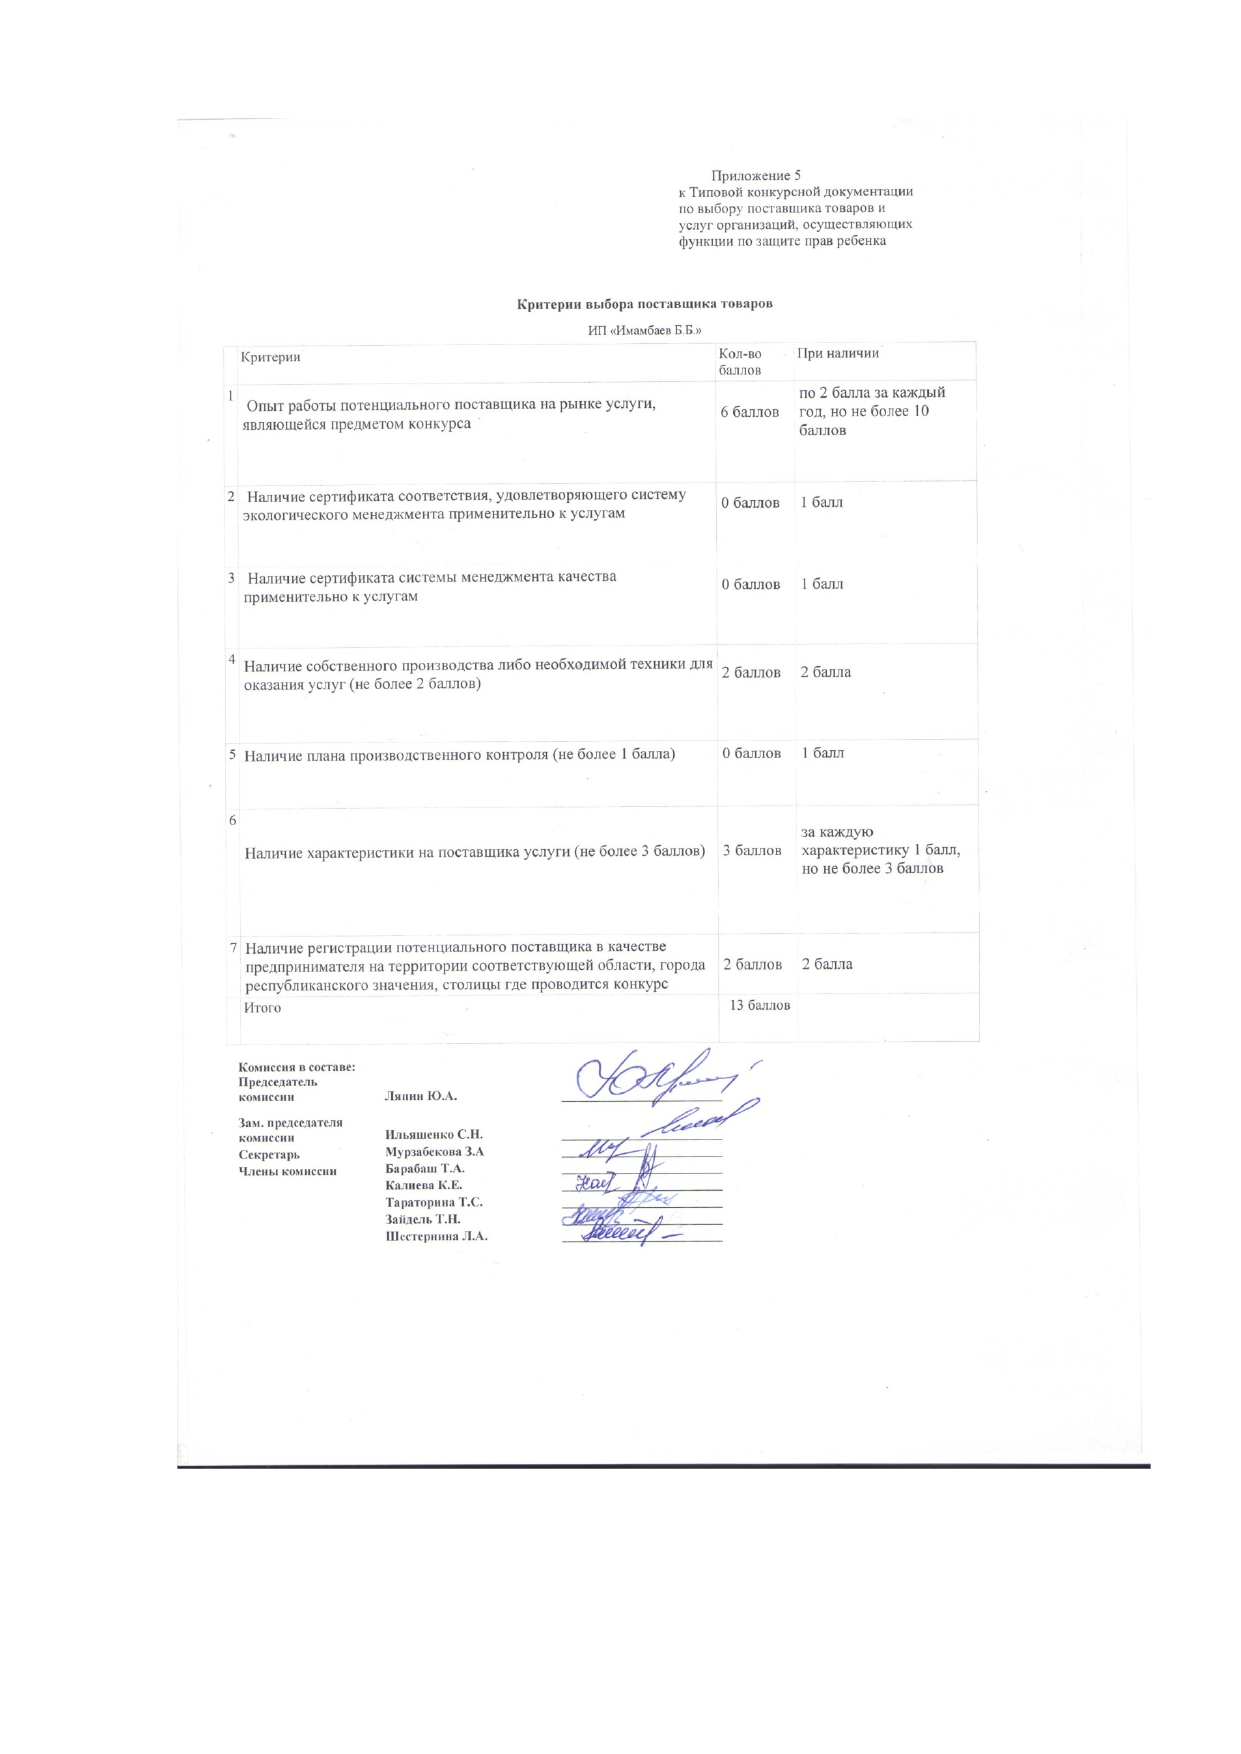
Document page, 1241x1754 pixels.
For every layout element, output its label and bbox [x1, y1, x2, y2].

picture [177, 118, 1151, 1469]
